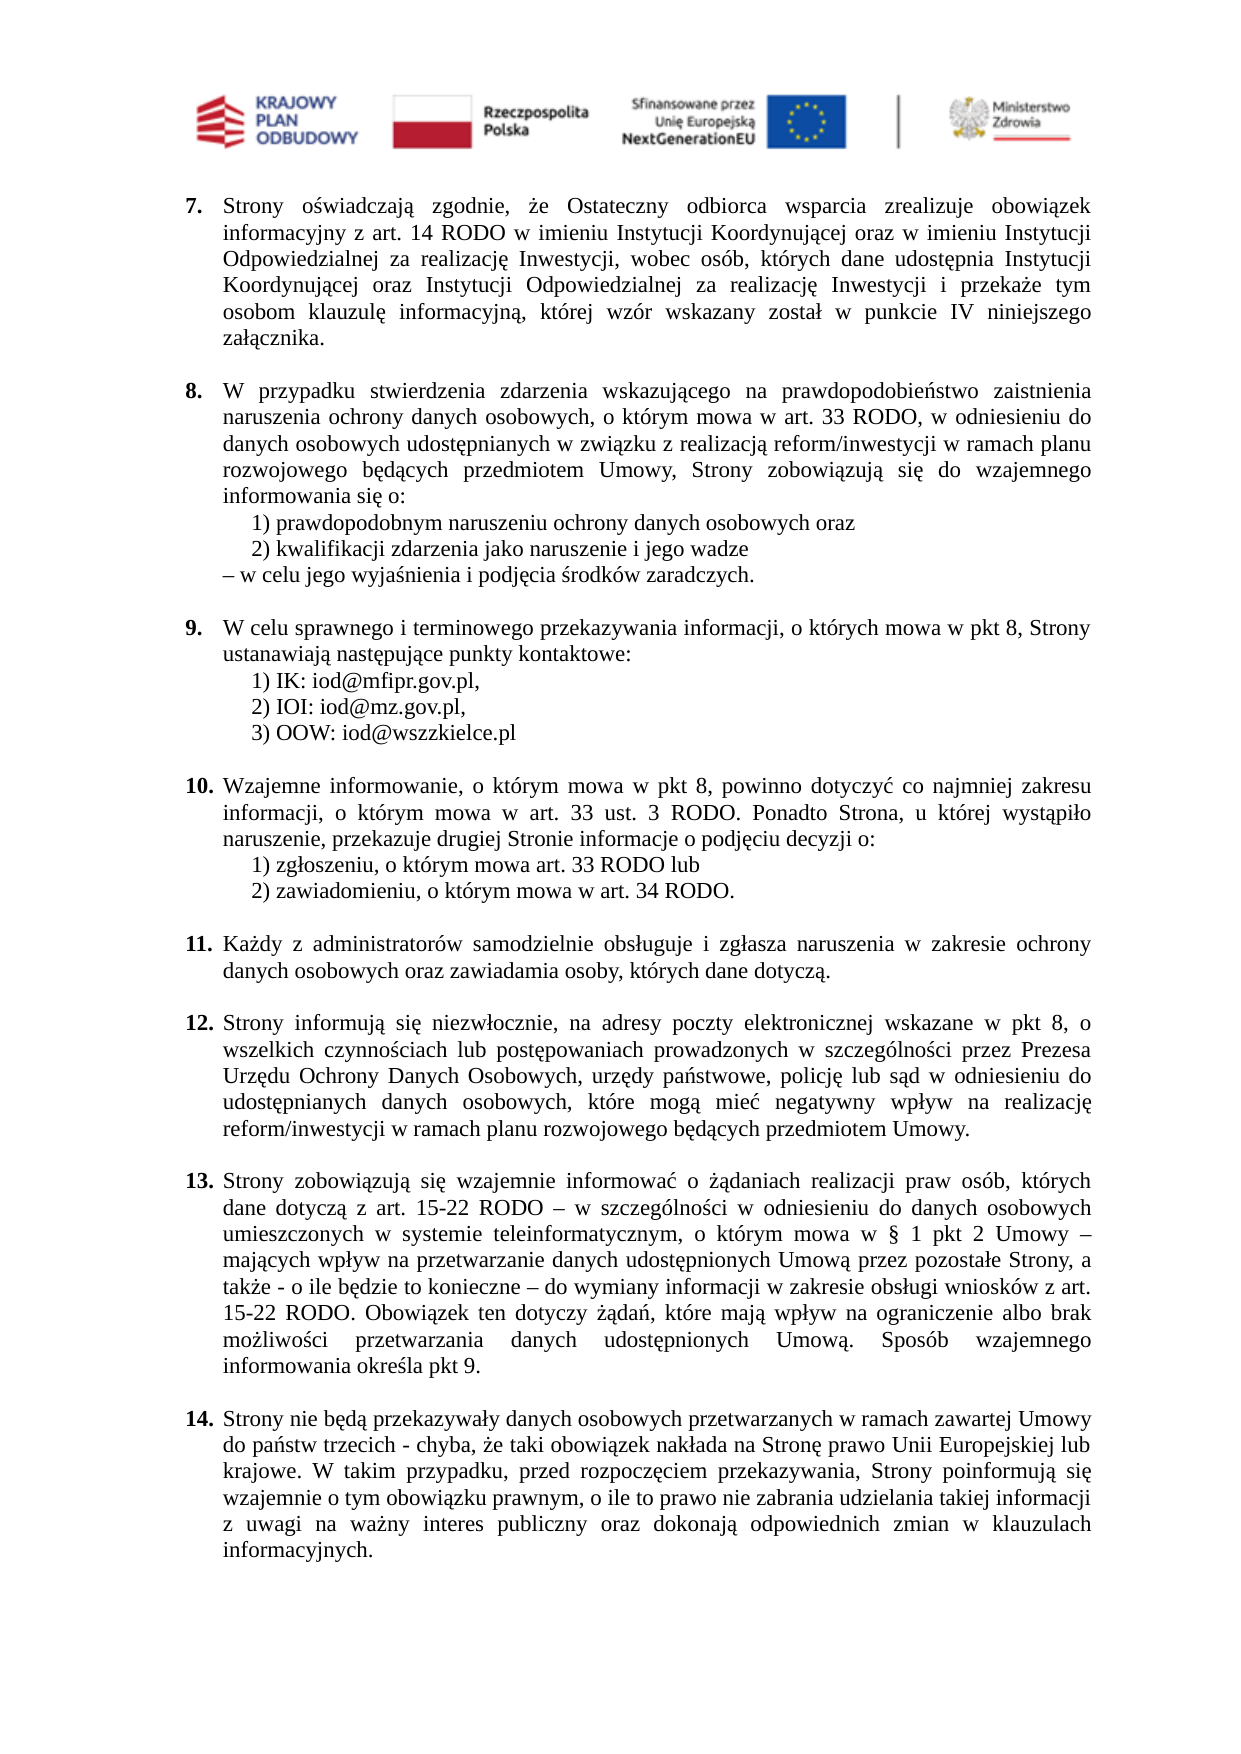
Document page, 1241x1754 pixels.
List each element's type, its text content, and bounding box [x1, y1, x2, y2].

list Strony zobowiązują się wzajemnie informować o żądaniach realizacji praw osób, których dane dotyczą z art. 15-22 RODO – w szczególności w odniesieniu do danych osobowych umieszczonych w systemie teleinformatycznym, o którym mowa w § 1 pkt 2 Umowy – mających wpływ na przetwarzanie danych udostępnionych Umową przez pozostałe Strony, a także - o ile będzie to konieczne – do wymiany informacji w zakresie obsługi wniosków z art. 15-22 RODO. Obowiązek ten dotyczy żądań, które mają wpływ na ograniczenie albo brak możliwości przetwarzania danych udostępnionych Umową. Sposób wzajemnego informowania określa pkt 9. [185, 1167, 1093, 1378]
list W celu sprawnego i terminowego przekazywania informacji, o których mowa w pkt 8, Strony ustanawiają następujące punkty kontaktowe: [185, 614, 1093, 667]
list 2) kwalifikacji zdarzenia jako naruszenie i jego wadze [251, 535, 1093, 561]
list Strony informują się niezwłocznie, na adresy poczty elektronicznej wskazane w pkt 8, o wszelkich czynnościach lub postępowaniach prowadzonych w szczególności przez Prezesa Urzędu Ochrony Danych Osobowych, urzędy państwowe, policję lub sąd w odniesieniu do udostępnianych danych osobowych, które mogą mieć negatywny wpływ na realizację reform/inwestycji w ramach planu rozwojowego będących przedmiotem Umowy. [185, 1009, 1093, 1141]
list Każdy z administratorów samodzielnie obsługuje i zgłasza naruszenia w zakresie ochrony danych osobowych oraz zawiadamia osoby, których dane dotyczą. [185, 930, 1093, 983]
list 1) IK: iod@mfipr.gov.pl, [251, 667, 1093, 693]
list W przypadku stwierdzenia zdarzenia wskazującego na prawdopodobieństwo zaistnienia naruszenia ochrony danych osobowych, o którym mowa w art. 33 RODO, w odniesieniu do danych osobowych udostępnianych w związku z realizacją reform/inwestycji w ramach planu rozwojowego będących przedmiotem Umowy, Strony zobowiązują się do wzajemnego informowania się o: [185, 377, 1093, 509]
list 1) zgłoszeniu, o którym mowa art. 33 RODO lub [251, 851, 1093, 878]
list Strony nie będą przekazywały danych osobowych przetwarzanych w ramach zawartej Umowy do państw trzecich - chyba, że taki obowiązek nakłada na Stronę prawo Unii Europejskiej lub krajowe. W takim przypadku, przed rozpoczęciem przekazywania, Strony poinformują się wzajemnie o tym obowiązku prawnym, o ile to prawo nie zabrania udzielania takiej informacji z uwagi na ważny interes publiczny oraz dokonają odpowiednich zmian w klauzulach informacyjnych. [185, 1405, 1093, 1563]
picture [181, 73, 1088, 165]
list – w celu jego wyjaśnienia i podjęcia środków zaradczych. [223, 561, 1093, 588]
list 2) zawiadomieniu, o którym mowa w art. 34 RODO. [251, 878, 1093, 904]
list Strony oświadczają zgodnie, że Ostateczny odbiorca wsparcia zrealizuje obowiązek informacyjny z art. 14 RODO w imieniu Instytucji Koordynującej oraz w imieniu Instytucji Odpowiedzialnej za realizację Inwestycji, wobec osób, których dane udostępnia Instytucji Koordynującej oraz Instytucji Odpowiedzialnej za realizację Inwestycji i przekaże tym osobom klauzulę informacyjną, której wzór wskazany został w punkcie IV niniejszego załącznika. [185, 192, 1093, 351]
list Wzajemne informowanie, o którym mowa w pkt 8, powinno dotyczyć co najmniej zakresu informacji, o którym mowa w art. 33 ust. 3 RODO. Ponadto Strona, u której wystąpiło naruszenie, przekazuje drugiej Stronie informacje o podjęciu decyzji o: [185, 772, 1093, 851]
list 2) IOI: iod@mz.gov.pl, [251, 693, 1093, 719]
list 3) OOW: iod@wszzkielce.pl [251, 719, 1093, 746]
list 1) prawdopodobnym naruszeniu ochrony danych osobowych oraz [251, 509, 1093, 535]
